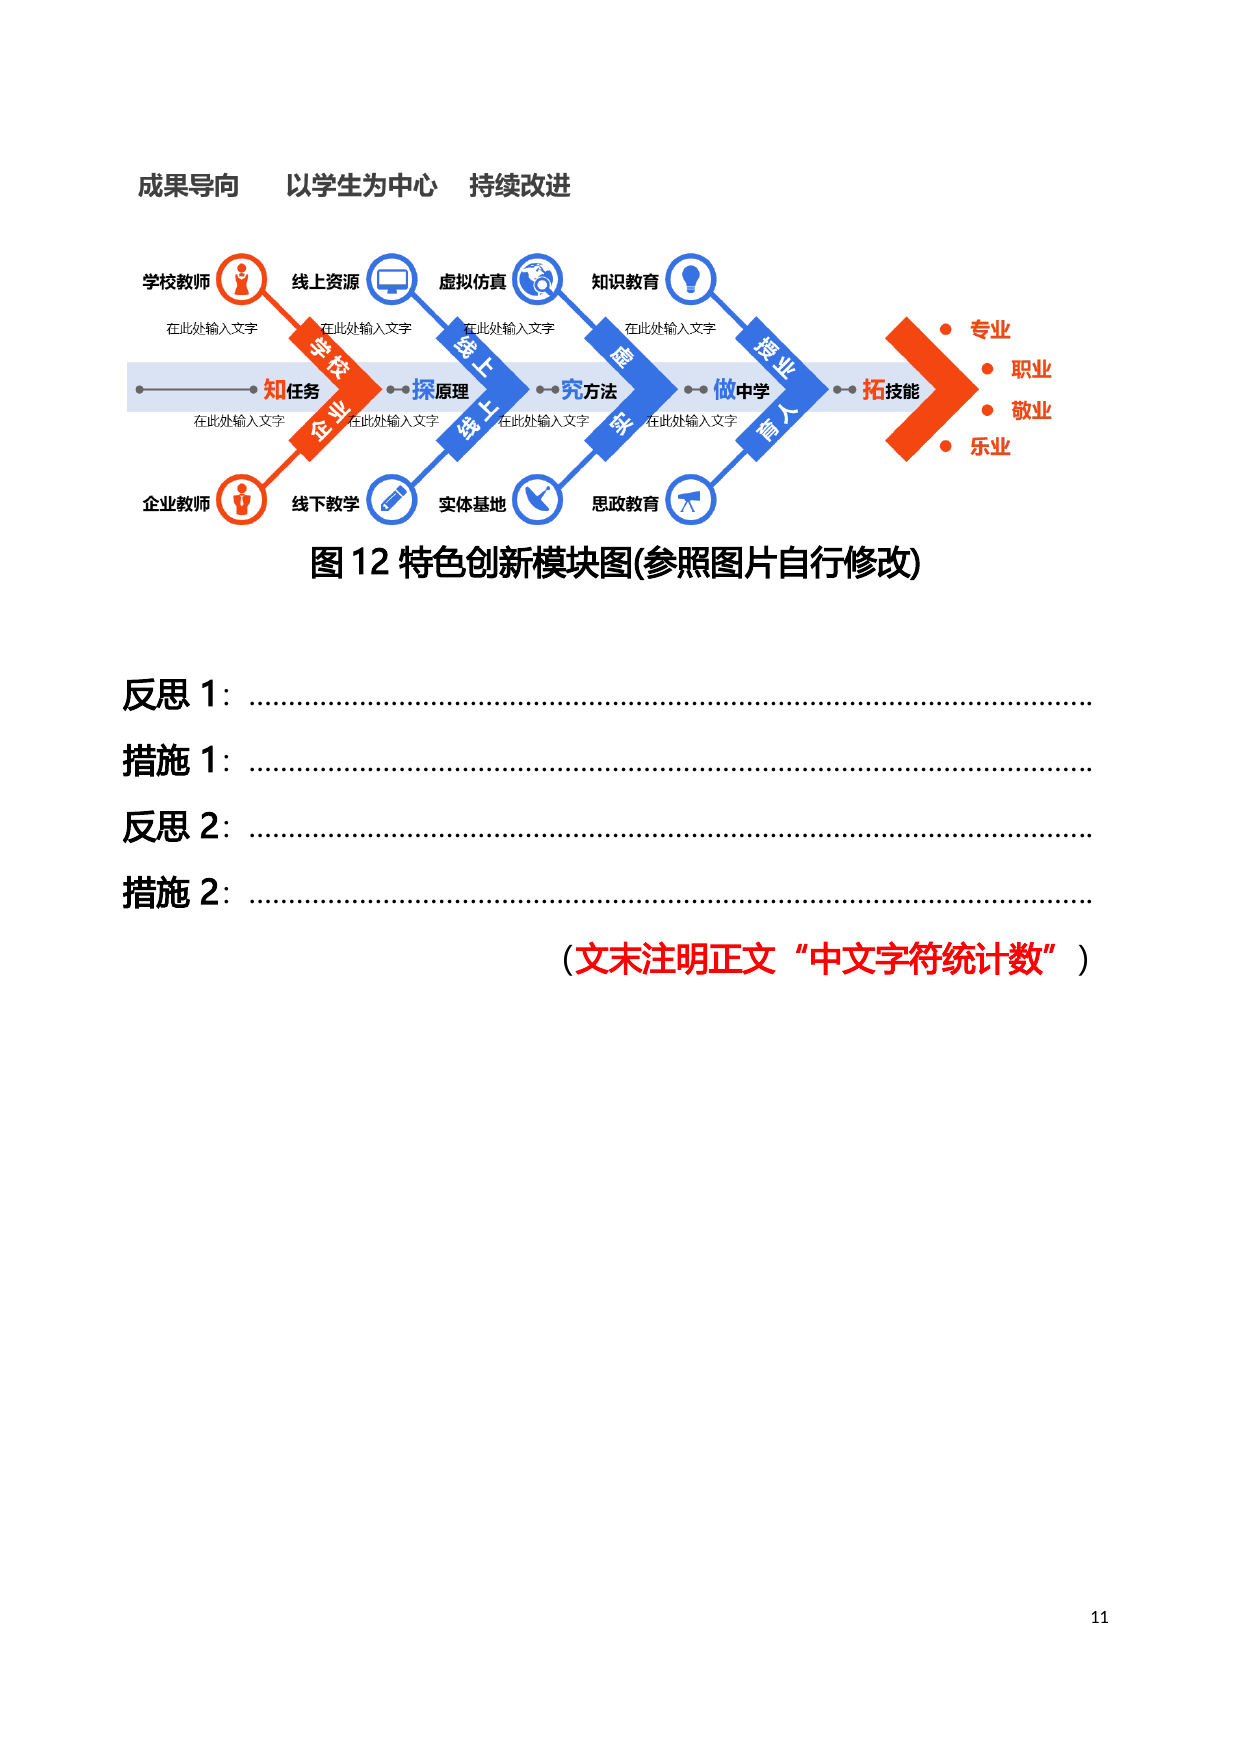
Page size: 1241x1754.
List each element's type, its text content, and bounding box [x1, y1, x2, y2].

text 图12 特色创新模块图(参照图片自行修改) [123, 538, 1108, 582]
text 反思 2：…………………………………………………………………………………………….. [123, 802, 1108, 847]
text （文末注明正文“中文字符统计数”） [123, 934, 1108, 979]
text 措施 2：…………………………………………………………………………………………….. [123, 868, 1108, 913]
text 措施 1：…………………………………………………………………………………………….. [123, 736, 1108, 781]
text 反思 1：…………………………………………………………………………………………….. [123, 670, 1108, 714]
picture [122, 162, 1064, 525]
